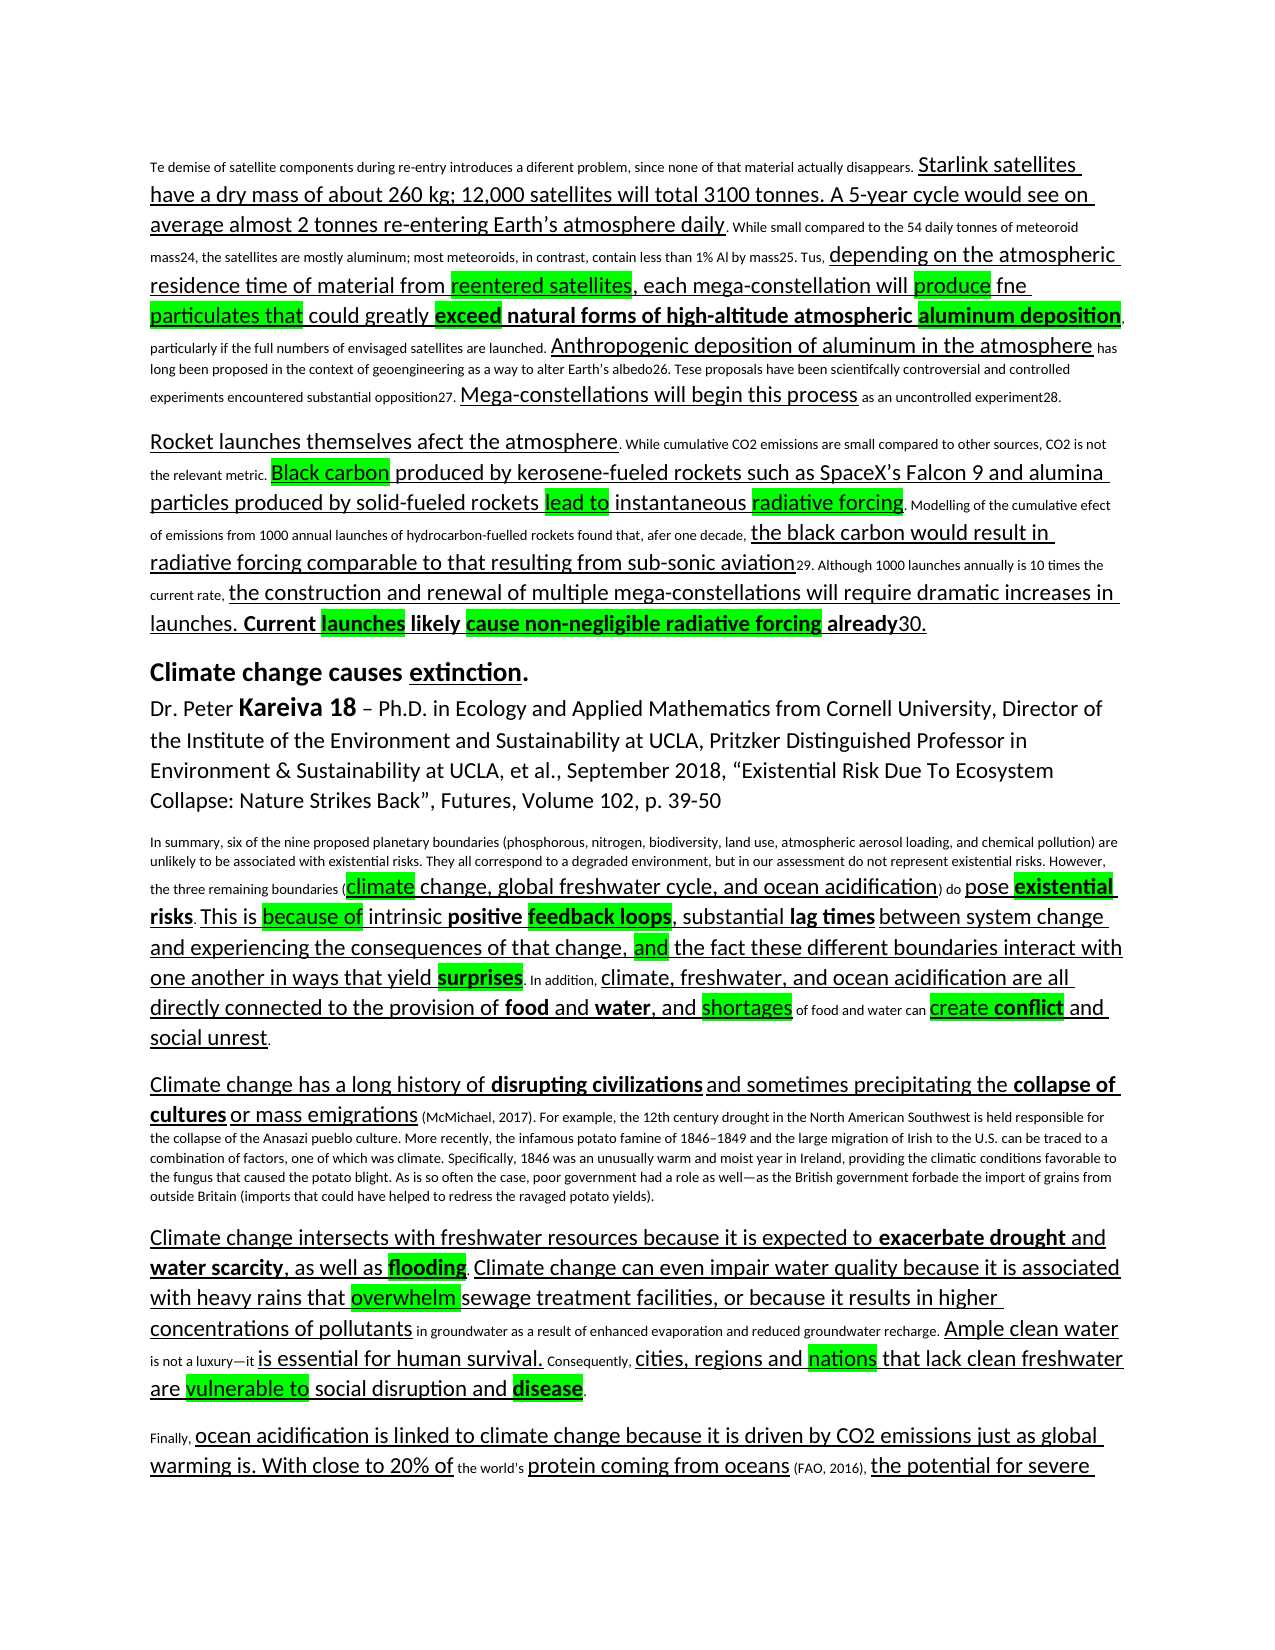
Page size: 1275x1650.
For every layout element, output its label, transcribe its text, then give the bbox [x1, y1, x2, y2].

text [150, 1421, 1125, 1479]
text Te demise of satellite components during re-entry introduces a diferent problem, since none of that material actually disappears. Starlink satellites have a dry mass of about 260 kg; 12,000 satellites will total 3100 tonnes. A 5-year cycle would see on average almost 2 tonnes re-entering Earth’s atmosphere daily. While small compared to the 54 daily tonnes of meteoroid mass24, the satellites are mostly aluminum; most meteoroids, in contrast, contain less than 1% Al by mass25. Tus, depending on the atmospheric residence time of material from reentered satellites, each mega-constellation will produce fne particulates that could greatly exceed natural forms of high-altitude atmospheric aluminum deposition, particularly if the full numbers of envisaged satellites are launched. Anthropogenic deposition of aluminum in the atmosphere has long been proposed in the context of geoengineering as a way to alter Earth’s albedo26. Tese proposals have been scientifcally controversial and controlled experiments encountered substantial opposition27. Mega-constellations will begin this process as an uncontrolled experiment28. [150, 150, 1125, 409]
text Climate change has a long history of disrupting civilizations and sometimes precipitating the collapse of cultures or mass emigrations (McMichael, 2017). For example, the 12th century drought in the North American Southwest is held responsible for the collapse of the Anasazi pueblo culture. More recently, the infamous potato famine of 1846–1849 and the large migration of Irish to the U.S. can be traced to a combination of factors, one of which was climate. Specifically, 1846 was an unusually warm and moist year in Ireland, providing the climatic conditions favorable to the fungus that caused the potato blight. As is so often the case, poor government had a role as well—as the British government forbade the import of grains from outside Britain (imports that could have helped to redress the ravaged potato yields). [150, 1070, 1125, 1205]
text Rocket launches themselves afect the atmosphere. While cumulative CO2 emissions are small compared to other sources, CO2 is not the relevant metric. Black carbon produced by kerosene-fueled rockets such as SpaceX’s Falcon 9 and alumina particles produced by solid-fueled rockets lead to instantaneous radiative forcing. Modelling of the cumulative efect of emissions from 1000 annual launches of hydrocarbon-fuelled rockets found that, afer one decade, the black carbon would result in radiative forcing comparable to that resulting from sub-sonic aviation29. Although 1000 launches annually is 10 times the current rate, the construction and renewal of multiple mega-constellations will require dramatic increases in launches. Current launches likely cause non-negligible radiative forcing already30. [150, 427, 1125, 637]
text Climate change intersects with freshwater resources because it is expected to exacerbate drought and water scarcity, as well as flooding. Climate change can even impair water quality because it is associated with heavy rains that overwhelm sewage treatment facilities, or because it results in higher concentrations of pollutants in groundwater as a result of enhanced evaporation and reduced groundwater recharge. Ample clean water is not a luxury—it is essential for human survival. Consequently, cities, regions and nations that lack clean freshwater are vulnerable to social disruption and disease. [150, 1223, 1125, 1402]
text Dr. Peter Kareiva 18 – Ph.D. in Ecology and Applied Mathematics from Cornell University, Director of the Institute of the Environment and Sustainability at UCLA, Pritzker Distinguished Professor in Environment & Sustainability at UCLA, et al., September 2018, “Existential Risk Due To Ecosystem Collapse: Nature Strikes Back”, Futures, Volume 102, p. 39-50 [150, 691, 1125, 814]
text In summary, six of the nine proposed planetary boundaries (phosphorous, nitrogen, biodiversity, land use, atmospheric aerosol loading, and chemical pollution) are unlikely to be associated with existential risks. They all correspond to a degraded environment, but in our assessment do not represent existential risks. However, the three remaining boundaries (climate change, global freshwater cycle, and ocean acidification) do pose existential risks. This is because of intrinsic positive feedback loops, substantial lag times between system change and experiencing the consequences of that change, and the fact these different boundaries interact with one another in ways that yield surprises. In addition, climate, freshwater, and ocean acidification are all directly connected to the provision of food and water, and shortages of food and water can create conflict and social unrest. [150, 833, 1125, 1051]
subtitle Climate change causes extinction. [150, 656, 1125, 689]
